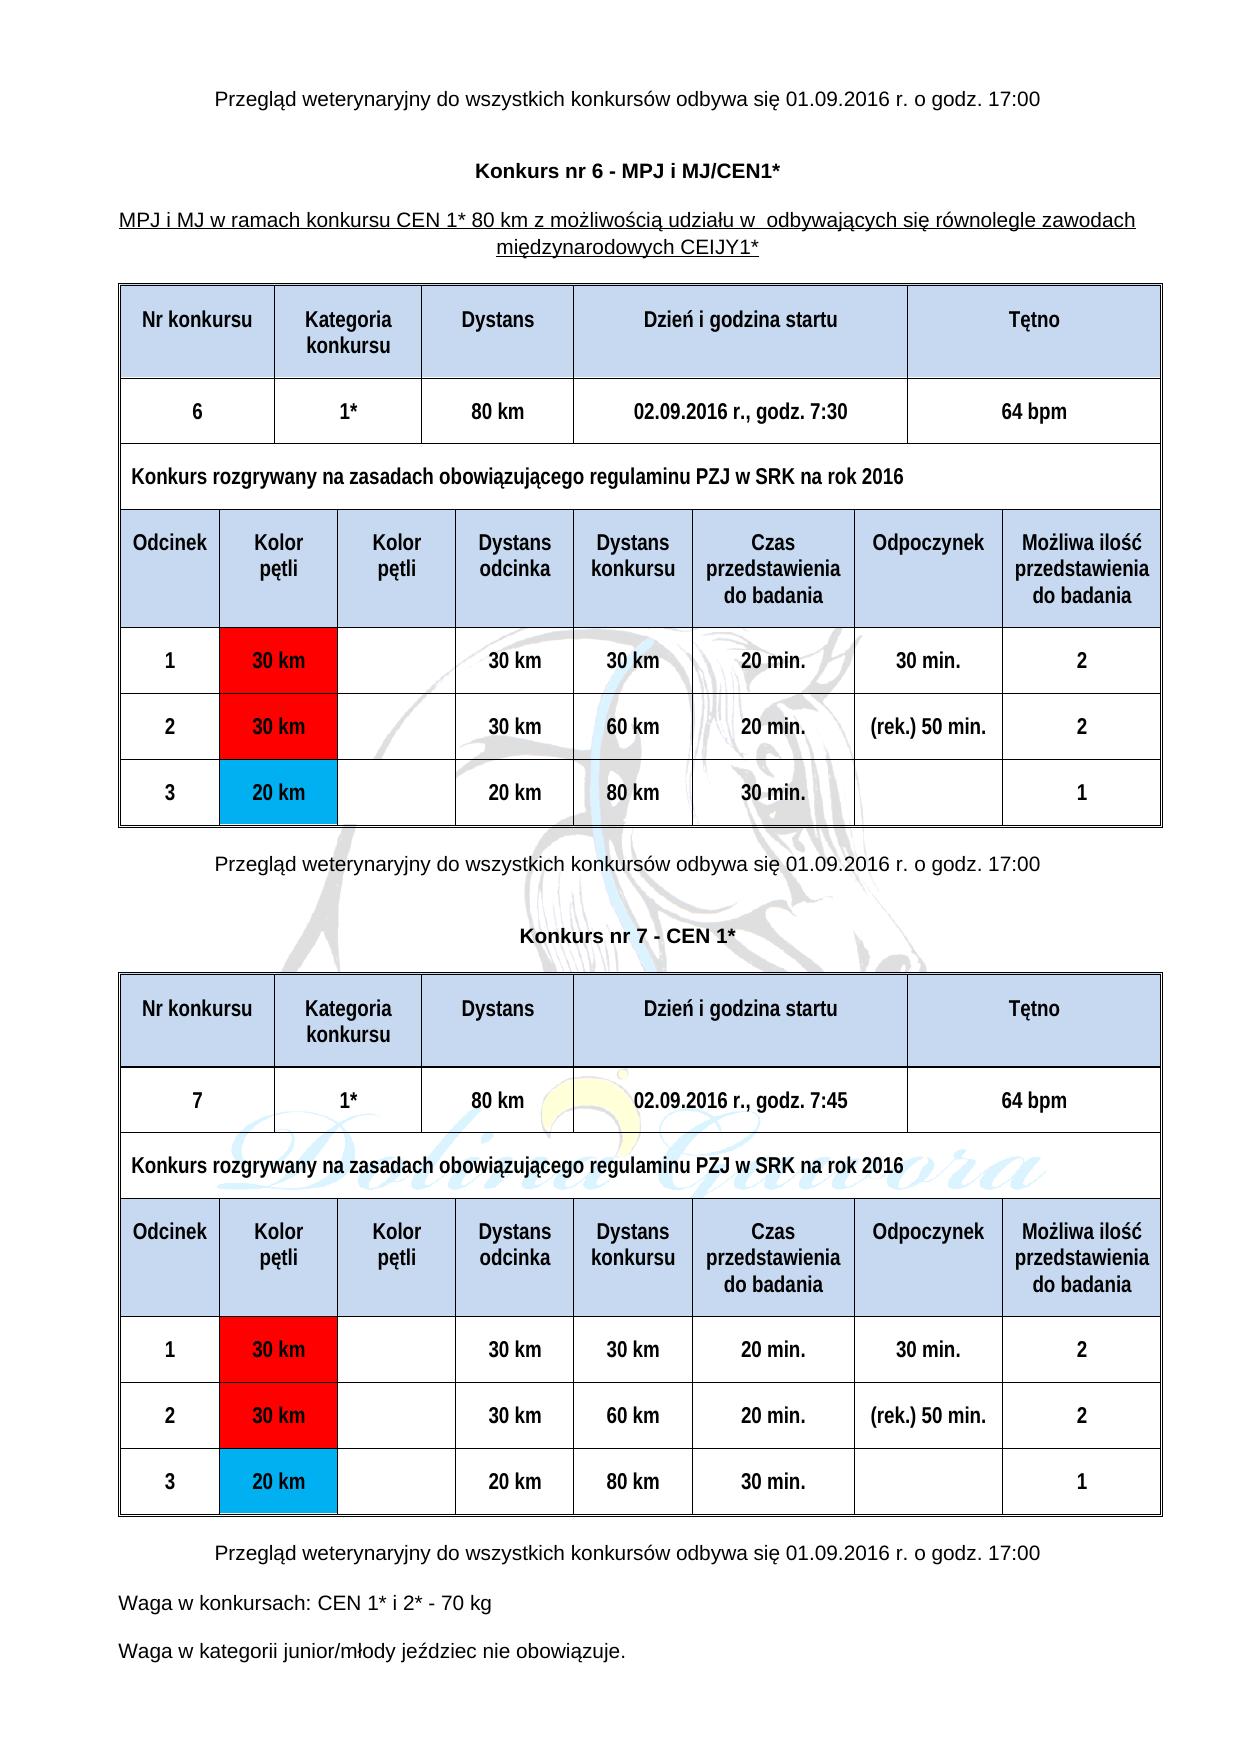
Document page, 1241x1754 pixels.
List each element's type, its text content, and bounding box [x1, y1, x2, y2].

table_cell Możliwa ilość przedstawienia do badania [1003, 510, 1160, 627]
table_cell Dystans konkursu [574, 1199, 692, 1316]
table_header Kategoria konkursu [275, 975, 421, 1066]
table_cell 30 km [220, 1383, 337, 1448]
table_cell 6 [121, 379, 274, 443]
table_cell 80 km [574, 760, 692, 824]
table_cell 3 [121, 1449, 219, 1513]
table_cell 20 km [456, 1449, 573, 1513]
table_cell (rek.) 50 min. [855, 694, 1002, 759]
table_cell 30 km [220, 628, 337, 693]
table_cell [338, 1449, 455, 1513]
table_cell 80 km [574, 1449, 692, 1513]
table_header Tętno [908, 975, 1160, 1066]
table_cell [338, 1383, 455, 1448]
table_cell 30 km [574, 628, 692, 693]
table_cell 20 min. [693, 1383, 854, 1448]
table_cell 20 km [220, 760, 337, 824]
table_cell 1* [275, 1068, 421, 1132]
table_cell 2 [121, 694, 219, 759]
table_cell 30 min. [693, 1449, 854, 1513]
table_cell [338, 694, 455, 759]
table_cell 02.09.2016 r., godz. 7:45 [574, 1068, 907, 1132]
table_header Kategoria konkursu [275, 286, 421, 377]
table_header Tętno [908, 286, 1160, 377]
table_cell 80 km [422, 379, 573, 443]
table_cell 30 km [456, 1383, 573, 1448]
table_cell Kolor pętli [220, 510, 337, 627]
table_cell 30 km [456, 628, 573, 693]
table_cell 1* [275, 379, 421, 443]
table_cell 20 min. [693, 628, 854, 693]
table_header Nr konkursu [121, 286, 274, 377]
table_header Dzień i godzina startu [574, 286, 907, 377]
table_cell Odcinek [121, 510, 219, 627]
table_cell 30 km [456, 1317, 573, 1382]
table_cell Dystans odcinka [456, 510, 573, 627]
table_cell 30 km [456, 694, 573, 759]
table_cell Odpoczynek [855, 510, 1002, 627]
table_cell Konkurs rozgrywany na zasadach obowiązującego regulaminu PZJ w SRK na rok 2016 [121, 444, 1160, 509]
table_cell Kolor pętli [220, 1199, 337, 1316]
table_header Dystans [422, 975, 573, 1066]
text Konkurs nr 7 - CEN 1* [118, 924, 1137, 948]
table_cell 30 min. [855, 628, 1002, 693]
table_cell 80 km [422, 1068, 573, 1132]
table_cell 1 [121, 1317, 219, 1382]
text Przegląd weterynaryjny do wszystkich konkursów odbywa się 01.09.2016 r. o godz. 17:00 [118, 87, 1137, 111]
text Waga w kategorii junior/młody jeździec nie obowiązuje. [118, 1639, 1137, 1663]
text Przegląd weterynaryjny do wszystkich konkursów odbywa się 01.09.2016 r. o godz. 17:00 [118, 852, 1137, 876]
table_cell Czas przedstawienia do badania [693, 510, 854, 627]
table_cell 30 km [220, 1317, 337, 1382]
table_cell Konkurs rozgrywany na zasadach obowiązującego regulaminu PZJ w SRK na rok 2016 [121, 1133, 1160, 1198]
table_cell 60 km [574, 694, 692, 759]
table_cell 02.09.2016 r., godz. 7:30 [574, 379, 907, 443]
table_cell Możliwa ilość przedstawienia do badania [1003, 1199, 1160, 1316]
table_cell Czas przedstawienia do badania [693, 1199, 854, 1316]
table_cell 20 km [456, 760, 573, 824]
table_cell [338, 760, 455, 824]
table_header Dystans [422, 286, 573, 377]
table_cell 20 min. [693, 694, 854, 759]
table_cell 64 bpm [908, 1068, 1160, 1132]
table_cell Dystans odcinka [456, 1199, 573, 1316]
text Waga w konkursach: CEN 1* i 2* - 70 kg [118, 1591, 1137, 1615]
table_cell 3 [121, 760, 219, 824]
table_cell [855, 760, 1002, 824]
table_cell Odcinek [121, 1199, 219, 1316]
table_cell (rek.) 50 min. [855, 1383, 1002, 1448]
table_cell 1 [1003, 1449, 1160, 1513]
table_cell 7 [121, 1068, 274, 1132]
table_cell Dystans konkursu [574, 510, 692, 627]
table_cell 2 [1003, 1383, 1160, 1448]
table_cell 30 min. [855, 1317, 1002, 1382]
table_cell 20 km [220, 1449, 337, 1513]
table_cell 60 km [574, 1383, 692, 1448]
table_cell 1 [1003, 760, 1160, 824]
table_cell 2 [1003, 628, 1160, 693]
table_cell 30 km [220, 694, 337, 759]
table_cell [855, 1449, 1002, 1513]
table_cell 30 min. [693, 760, 854, 824]
table_cell 20 min. [693, 1317, 854, 1382]
table_cell [338, 1317, 455, 1382]
text Przegląd weterynaryjny do wszystkich konkursów odbywa się 01.09.2016 r. o godz. 17:00 [118, 1541, 1137, 1564]
text Konkurs nr 6 - MPJ i MJ/CEN1* [118, 159, 1137, 183]
table_cell 2 [1003, 694, 1160, 759]
table_cell 1 [121, 628, 219, 693]
table_cell 64 bpm [908, 379, 1160, 443]
table_cell Kolor pętli [338, 510, 455, 627]
table_cell 2 [1003, 1317, 1160, 1382]
text MPJ i MJ w ramach konkursu CEN 1* 80 km z możliwością udziału w odbywających się równolegle zawodach międzynarodowych CEIJY1* [118, 207, 1137, 259]
table_cell [338, 628, 455, 693]
table_cell 30 km [574, 1317, 692, 1382]
table_cell 2 [121, 1383, 219, 1448]
table_header Nr konkursu [121, 975, 274, 1066]
table_cell Kolor pętli [338, 1199, 455, 1316]
table_cell Odpoczynek [855, 1199, 1002, 1316]
table_header Dzień i godzina startu [574, 975, 907, 1066]
